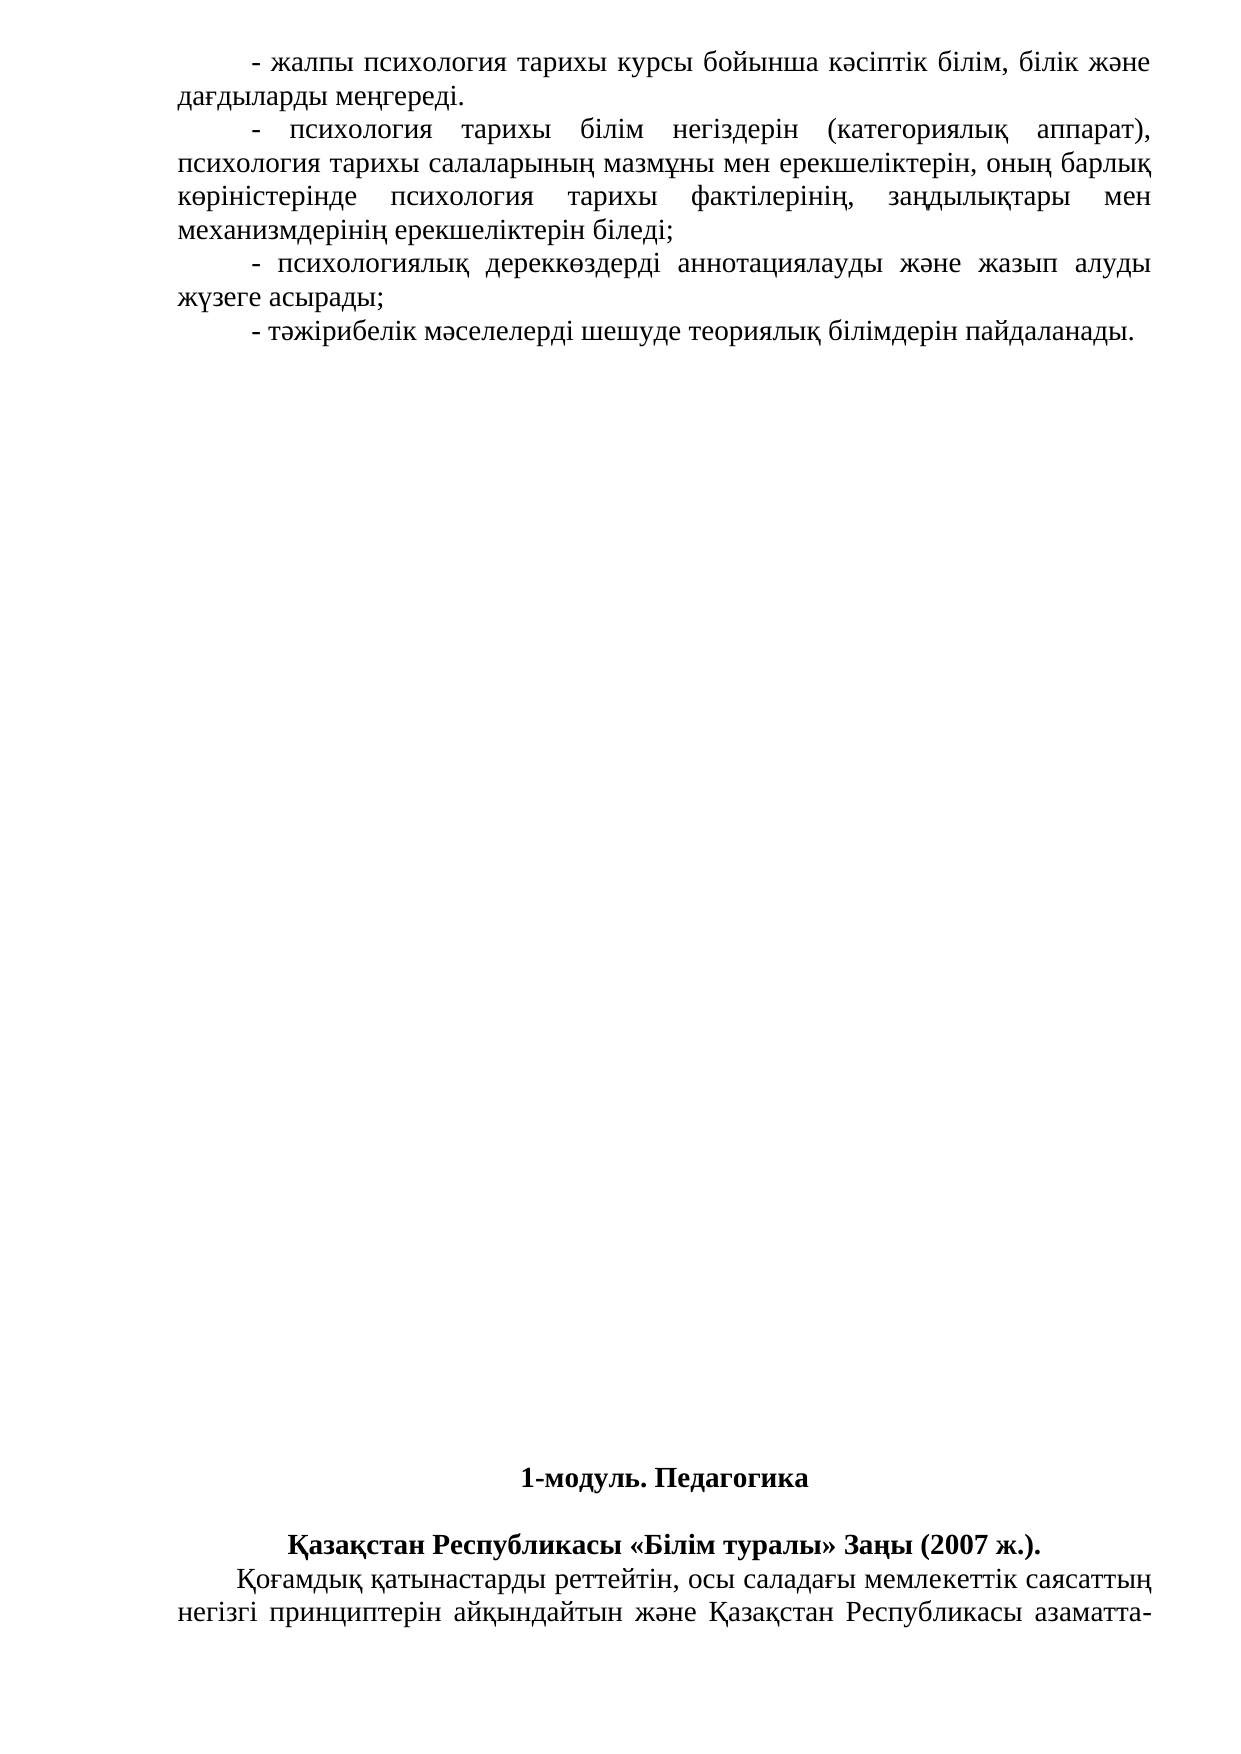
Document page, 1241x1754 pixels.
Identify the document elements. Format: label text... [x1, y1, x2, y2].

text - психологиялық дереккөздерді аннотациялауды және жазып алуды жүзеге асырады; [177, 246, 1152, 313]
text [177, 1561, 1152, 1628]
text - жалпы психология тарихы курсы бойынша кәсіптік білім, білік және дағдыларды меңгереді. [177, 44, 1152, 111]
text Қазақстан Республикасы «Білім туралы» Заңы (2007 ж.). [177, 1527, 1152, 1561]
text - тәжірибелік мәселелерді шешуде теориялық білімдерін пайдаланады. [177, 313, 1152, 346]
text - психология тарихы білім негіздерін (категориялық аппарат), психология тарихы салаларының мазмұны мен ерекшеліктерін, оның барлық көріністерінде психология тарихы фактілерінің, заңдылықтары мен механизмдерінің ерекшеліктерін біледі; [177, 111, 1152, 246]
text 1-модуль. Педагогика [177, 1460, 1152, 1494]
